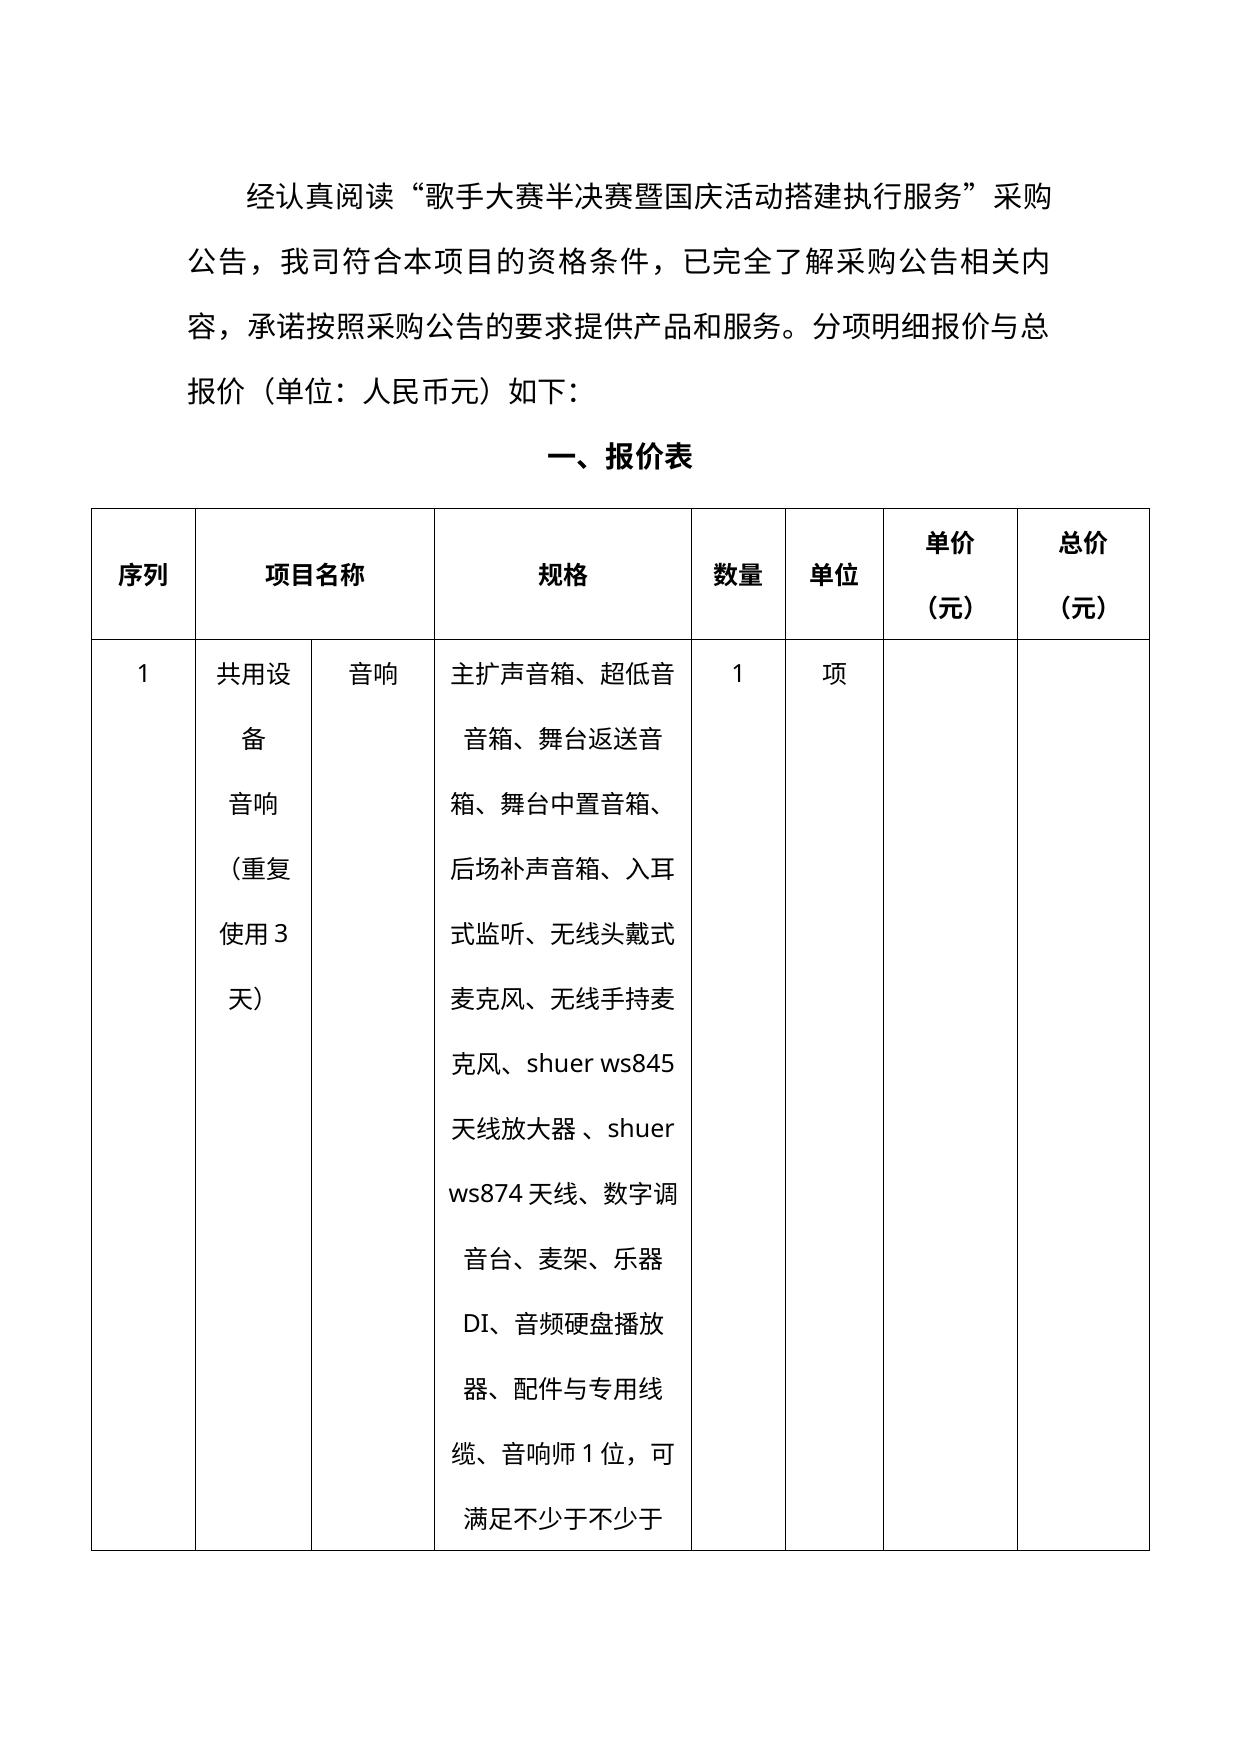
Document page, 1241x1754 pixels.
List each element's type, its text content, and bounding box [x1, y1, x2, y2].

table_header 单位 [786, 509, 883, 639]
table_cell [435, 640, 691, 1550]
table_cell 音响 [312, 640, 434, 1550]
text 经认真阅读“歌手大赛半决赛暨国庆活动搭建执行服务”采购公告，我司符合本项目的资格条件，已完全了解采购公告相关内容，承诺按照采购公告的要求提供产品和服务。分项明细报价与总报价（单位：人民币元）如下： [187, 162, 1053, 422]
table_header 数量 [692, 509, 785, 639]
table_cell 1 [92, 640, 195, 1550]
table_cell 项 [786, 640, 883, 1550]
table_header 总价（元） [1018, 509, 1149, 639]
table_header 单价（元） [884, 509, 1017, 639]
text 一、报价表 [187, 422, 1053, 487]
table_cell 1 [692, 640, 785, 1550]
table_cell [1018, 640, 1149, 1550]
table_cell [884, 640, 1017, 1550]
table_header 项目名称 [196, 509, 434, 639]
table_header 序列 [92, 509, 195, 639]
table_header 规格 [435, 509, 691, 639]
table_cell 共用设备 音响（重复使用3天） [196, 640, 311, 1550]
